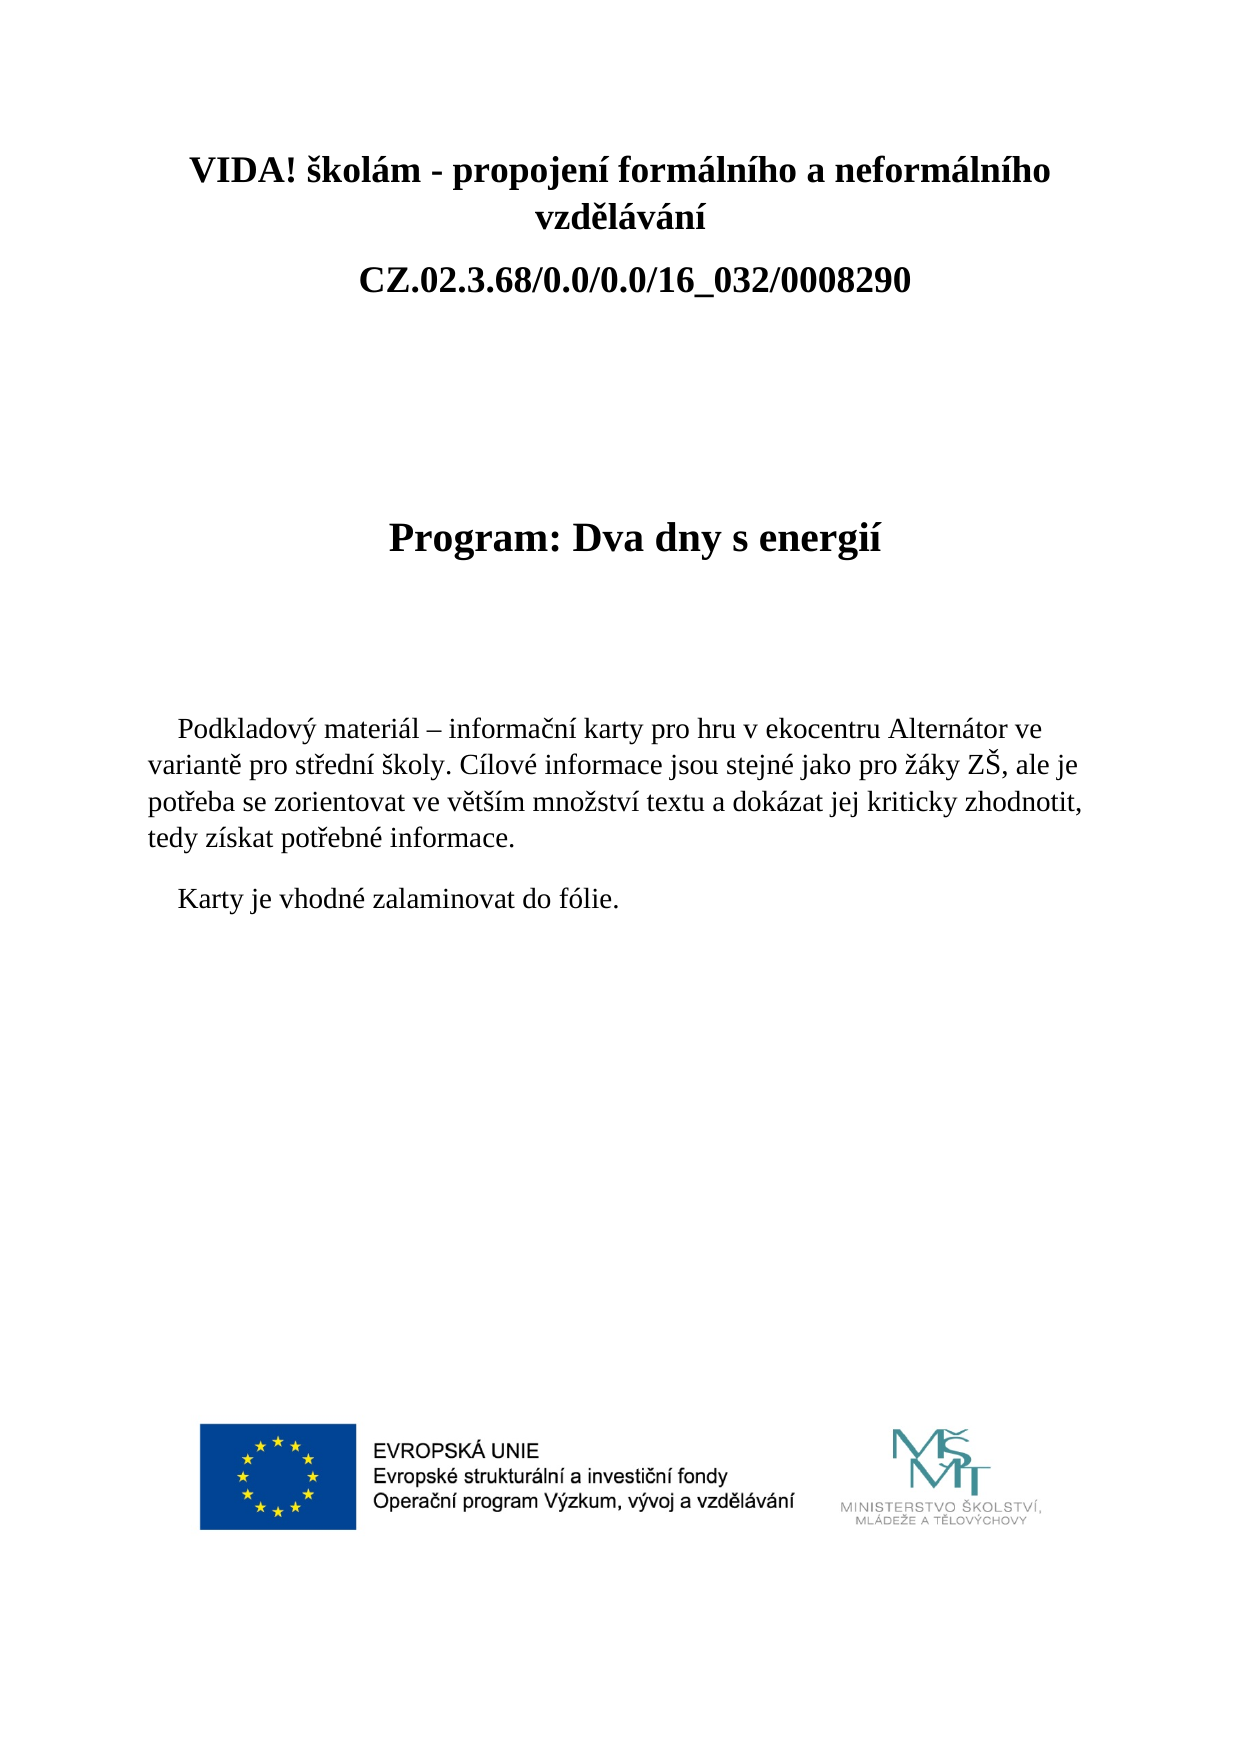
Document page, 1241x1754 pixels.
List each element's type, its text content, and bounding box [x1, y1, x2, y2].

text CZ.02.3.68/0.0/0.0/16_032/0008290 [148, 257, 1093, 301]
text VIDA! školám - propojení formálního a neformálního vzdělávání [148, 148, 1093, 237]
text Karty je vhodné zalaminovat do fólie. [148, 881, 1093, 914]
text Program: Dva dny s energií [148, 512, 1093, 560]
picture [147, 1371, 1093, 1582]
text Podkladový materiál – informační karty pro hru v ekocentru Alternátor ve variantě pro střední školy. Cílové informace jsou stejné jako pro žáky ZŠ, ale je potřeba se zorientovat ve větším množství textu a dokázat jej kriticky zhodnotit, tedy získat potřebné informace. [148, 711, 1093, 853]
